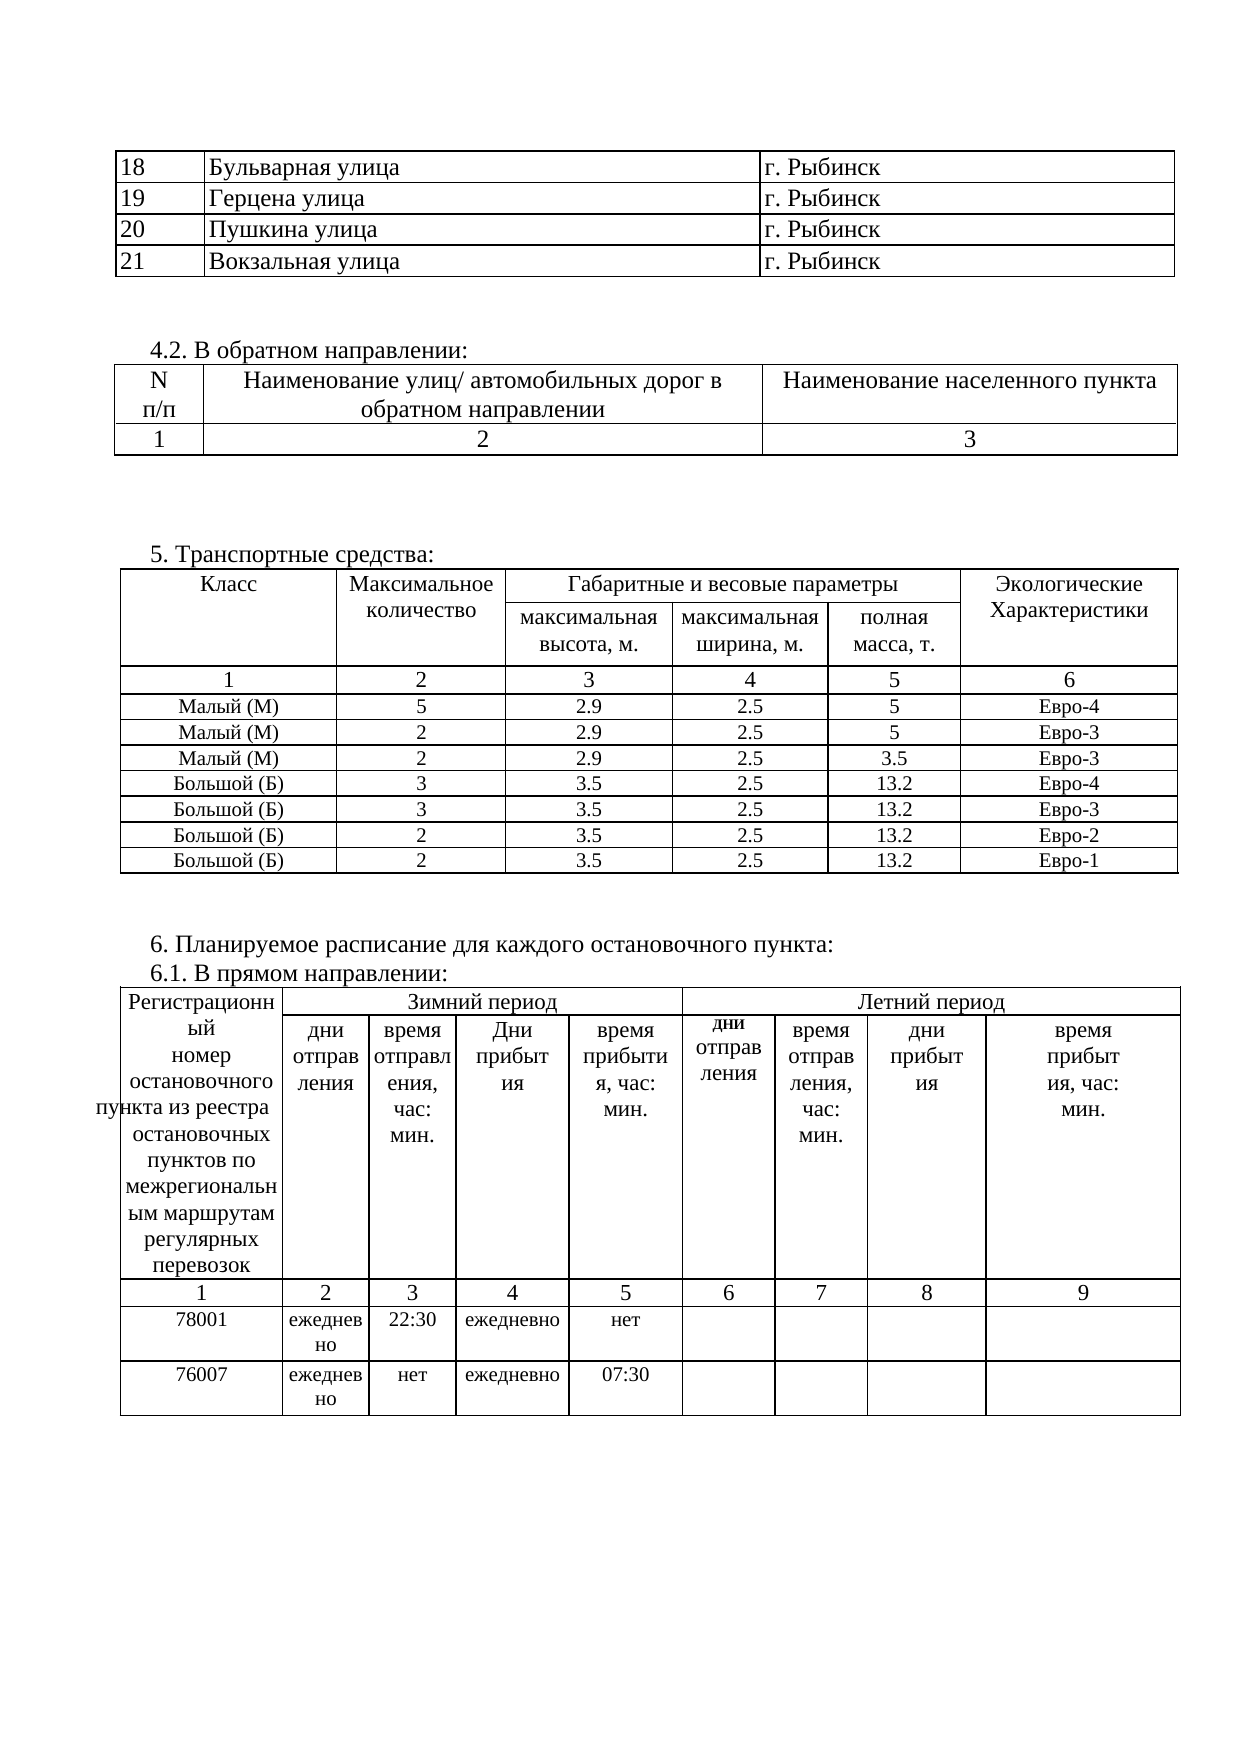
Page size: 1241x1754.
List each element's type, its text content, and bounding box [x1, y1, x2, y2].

table_header Максимальное количество [337, 570, 505, 665]
table_cell 2.5 [673, 746, 827, 770]
table_cell 2.5 [673, 823, 827, 847]
table_cell [868, 1307, 985, 1360]
table_cell 19 [117, 183, 204, 213]
table_cell Дни прибыт ия [457, 1016, 568, 1278]
table_cell [776, 1362, 867, 1414]
table_cell [987, 1307, 1180, 1360]
table_cell 13.2 [829, 848, 960, 872]
table_cell 5 [829, 667, 960, 693]
table_cell 4 [673, 667, 827, 693]
table_cell 5 [570, 1280, 682, 1306]
table_cell нет [570, 1307, 682, 1360]
table_cell 78001 [121, 1307, 282, 1360]
table_cell г. Рыбинск [761, 152, 1174, 181]
table_cell 21 [117, 246, 204, 276]
table_cell 18 [117, 152, 204, 181]
table_cell 13.2 [829, 771, 960, 795]
table_cell ежедневно [457, 1362, 568, 1414]
table_cell 2 [204, 424, 762, 454]
table_cell ежедневно [457, 1307, 568, 1360]
table_cell 5 [829, 720, 960, 744]
table_cell 3 [763, 423, 1177, 454]
table_cell время отправ ления, час: мин. [776, 1016, 867, 1278]
table_header Наименование населенного пункта [763, 365, 1177, 423]
table_cell 6 [961, 667, 1177, 693]
table_cell 3 [337, 771, 505, 795]
table_cell 2 [337, 823, 505, 847]
table_cell Евро-4 [961, 771, 1177, 795]
table_cell 3.5 [506, 823, 672, 847]
table_cell 9 [987, 1280, 1180, 1306]
table_cell г. Рыбинск [761, 215, 1174, 244]
table_cell 2.9 [506, 695, 672, 718]
table_cell 2.5 [673, 720, 827, 744]
table_cell 3 [337, 797, 505, 821]
table_cell 5 [829, 695, 960, 718]
table_cell дни прибыт ия [868, 1016, 985, 1278]
table_cell 3.5 [506, 797, 672, 821]
table_header Экологические Характеристики [961, 570, 1177, 665]
table_header Наименование улиц/ автомобильных дорог в обратном направлении [204, 365, 762, 423]
table_cell 7 [776, 1280, 867, 1306]
table_cell 3.5 [506, 771, 672, 795]
table_cell г. Рыбинск [761, 246, 1174, 276]
text 4.2. В обратном направлении: [150, 335, 1090, 364]
table_cell Евро-3 [961, 797, 1177, 821]
table_cell нет [370, 1362, 455, 1414]
table_cell Герцена улица [205, 183, 759, 213]
table_cell время прибыти я, час: мин. [570, 1016, 682, 1278]
table_cell Большой (Б) [121, 797, 336, 821]
table_cell 2.5 [673, 848, 827, 872]
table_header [121, 988, 282, 1278]
table_cell ежедневно [283, 1307, 368, 1360]
table_cell Бульварная улица [205, 152, 759, 181]
table_header Зимний период [283, 988, 682, 1014]
text 5. Транспортные средства: [150, 539, 1090, 568]
table_cell максимальная высота, м. [506, 603, 672, 665]
table_cell [776, 1307, 867, 1360]
table_cell г. Рыбинск [761, 183, 1174, 213]
table_cell Евро-4 [961, 695, 1177, 718]
table_cell 8 [868, 1280, 985, 1306]
table_cell 2 [337, 746, 505, 770]
table_cell [987, 1362, 1180, 1414]
table_cell ежедневно [283, 1362, 368, 1414]
table_cell 07:30 [570, 1362, 682, 1414]
table_cell Малый (М) [121, 695, 336, 718]
table_cell 3 [506, 667, 672, 693]
table_cell 1 [121, 667, 336, 693]
table_cell 4 [457, 1280, 568, 1306]
table_cell 2.5 [673, 797, 827, 821]
table_cell Евро-3 [961, 720, 1177, 744]
table_cell 2 [337, 848, 505, 872]
table_cell Евро-1 [961, 848, 1177, 872]
table_cell Евро-2 [961, 823, 1177, 847]
table_cell 13.2 [829, 797, 960, 821]
table_cell Большой (Б) [121, 771, 336, 795]
table_cell ДНИ отправ ления [683, 1016, 774, 1278]
table_cell 2.9 [506, 720, 672, 744]
table_cell 20 [117, 215, 204, 244]
table_cell 3 [370, 1280, 455, 1306]
table_cell 1 [121, 1280, 282, 1306]
table_cell максимальная ширина, м. [673, 603, 827, 665]
table_cell время прибыт ия, час: мин. [987, 1016, 1180, 1278]
table_cell [683, 1362, 774, 1414]
table_cell время отправл ения, час: мин. [370, 1016, 455, 1278]
text 6.1. В прямом направлении: [150, 958, 1090, 986]
table_cell Большой (Б) [121, 848, 336, 872]
table_cell 2 [337, 667, 505, 693]
table_cell Пушкина улица [205, 215, 759, 244]
table_cell Большой (Б) [121, 823, 336, 847]
table_cell 22:30 [370, 1307, 455, 1360]
table_cell Евро-3 [961, 746, 1177, 770]
table_header Класс [121, 570, 336, 665]
table_header Летний период [683, 988, 1180, 1014]
table_cell [868, 1362, 985, 1414]
table_header N п/п [115, 365, 203, 423]
table_cell Малый (М) [121, 746, 336, 770]
text 6. Планируемое расписание для каждого остановочного пункта: [150, 929, 1090, 958]
table_cell 5 [337, 695, 505, 718]
table_cell 2 [283, 1280, 368, 1306]
table_cell 3.5 [829, 746, 960, 770]
table_cell 6 [683, 1280, 774, 1306]
table_cell 76007 [121, 1362, 282, 1414]
table_cell Вокзальная улица [205, 246, 759, 276]
table_header Габаритные и весовые параметры [506, 570, 960, 602]
table_cell 13.2 [829, 823, 960, 847]
table_cell 2.9 [506, 746, 672, 770]
table_cell 2.5 [673, 695, 827, 718]
table_cell дни отправ ления [283, 1016, 368, 1278]
table_cell 2 [337, 720, 505, 744]
table_cell Малый (М) [121, 720, 336, 744]
table_cell 1 [115, 424, 203, 454]
table_cell 2.5 [673, 771, 827, 795]
table_cell полная масса, т. [829, 603, 960, 665]
table_cell [683, 1307, 774, 1360]
table_cell 3.5 [506, 848, 672, 872]
